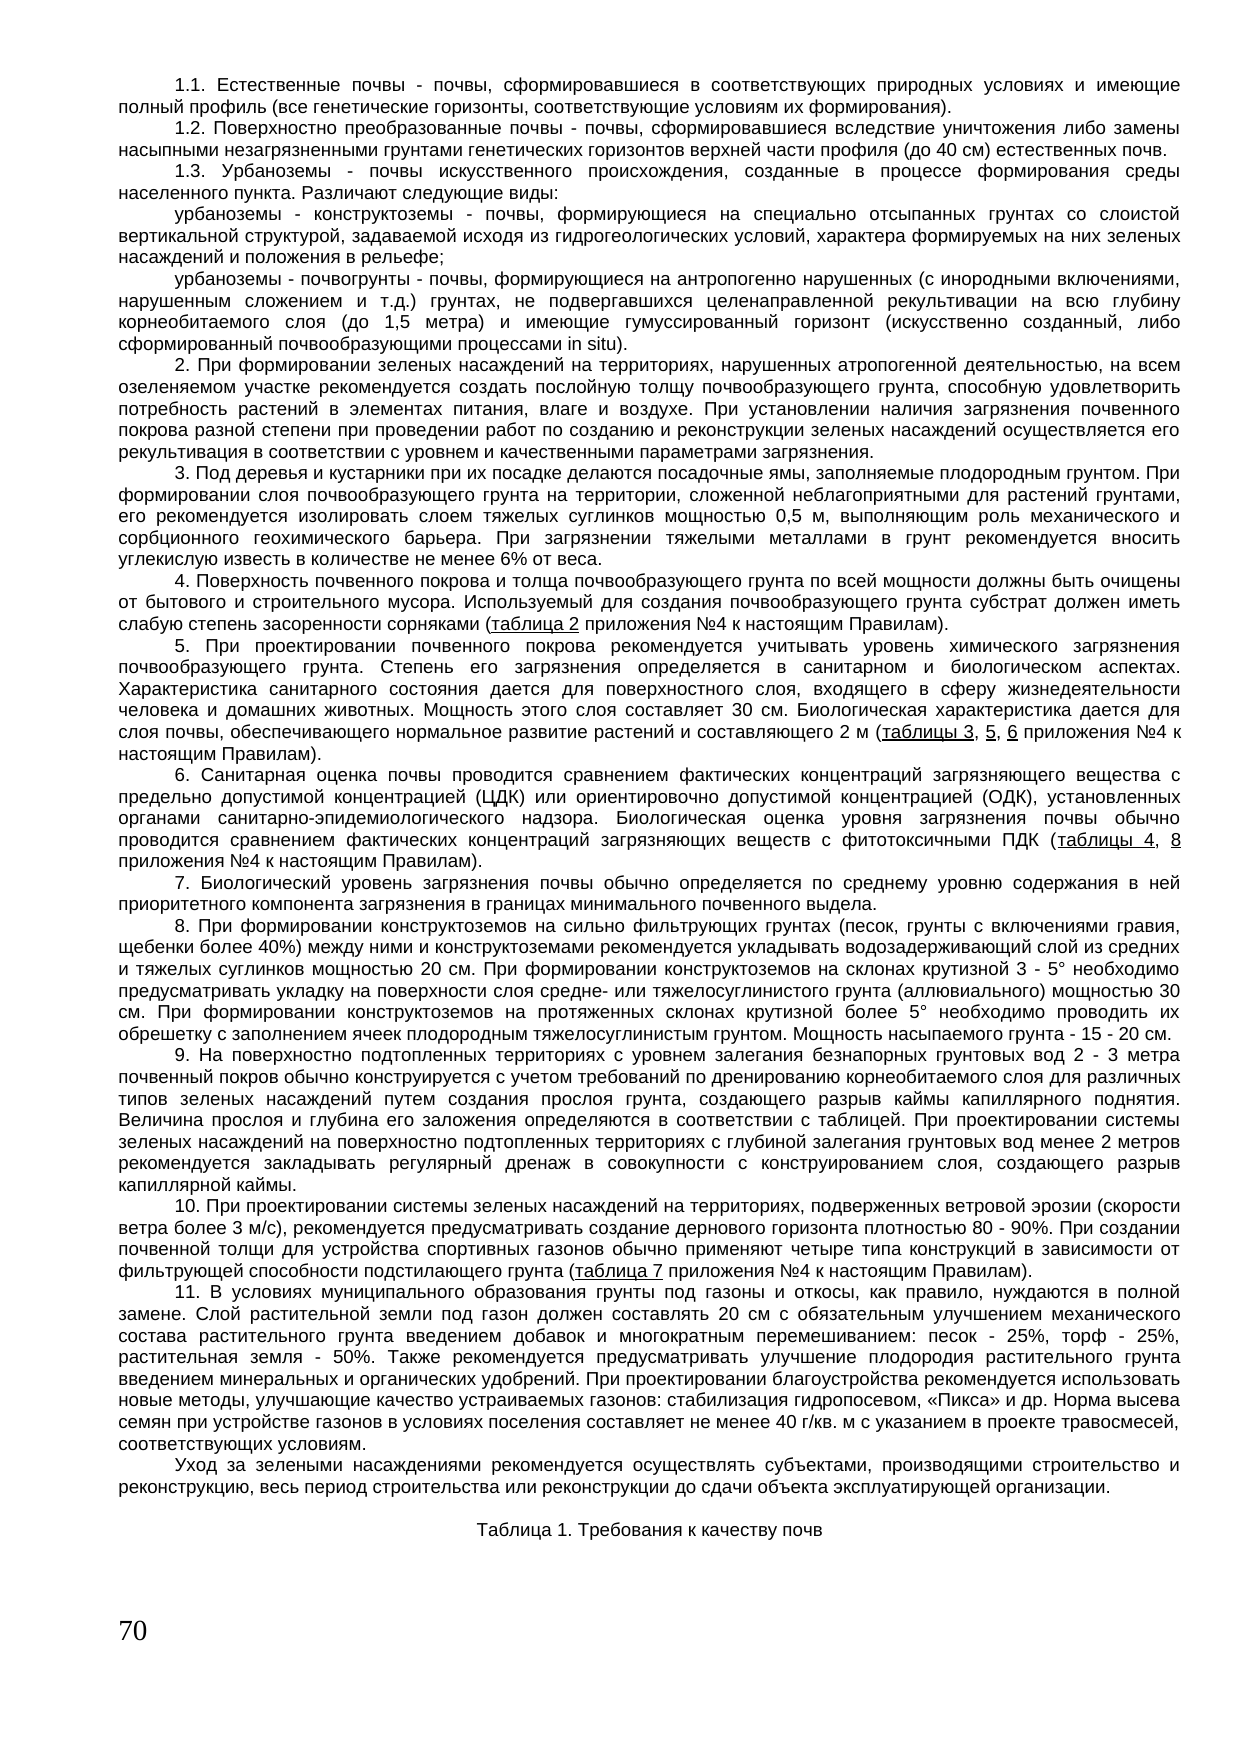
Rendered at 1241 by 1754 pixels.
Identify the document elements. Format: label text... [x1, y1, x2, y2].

text Таблица 1. Требования к качеству почв [118, 1518, 1181, 1540]
text 11. В условиях муниципального образования грунты под газоны и откосы, как правило, нуждаются в полной замене. Слой растительной земли под газон должен составлять 20 см с обязательным улучшением механического состава растительного грунта введением добавок и многократным перемешиванием: песок - 25%, торф - 25%, растительная земля - 50%. Также рекомендуется предусматривать улучшение плодородия растительного грунта введением минеральных и органических удобрений. При проектировании благоустройства рекомендуется использовать новые методы, улучшающие качество устраиваемых газонов: стабилизация гидропосевом, «Пикса» и др. Норма высева семян при устройстве газонов в условиях поселения составляет не менее 40 г/кв. м с указанием в проекте травосмесей, соответствующих условиям. [118, 1281, 1181, 1454]
text 5. При проектировании почвенного покрова рекомендуется учитывать уровень химического загрязнения почвообразующего грунта. Степень его загрязнения определяется в санитарном и биологическом аспектах. Характеристика санитарного состояния дается для поверхностного слоя, входящего в сферу жизнедеятельности человека и домашних животных. Мощность этого слоя составляет 30 см. Биологическая характеристика дается для слоя почвы, обеспечивающего нормальное развитие растений и составляющего 2 м (таблицы 3, 5, 6 приложения №4 к настоящим Правилам). [118, 634, 1181, 764]
text 8. При формировании конструктоземов на сильно фильтрующих грунтах (песок, грунты с включениями гравия, щебенки более 40%) между ними и конструктоземами рекомендуется укладывать водозадерживающий слой из средних и тяжелых суглинков мощностью 20 см. При формировании конструктоземов на склонах крутизной 3 - 5° необходимо предусматривать укладку на поверхности слоя средне- или тяжелосуглинистого грунта (аллювиального) мощностью 30 см. При формировании конструктоземов на протяженных склонах крутизной более 5° необходимо проводить их обрешетку с заполнением ячеек плодородным тяжелосуглинистым грунтом. Мощность насыпаемого грунта - 15 - 20 см. [118, 915, 1181, 1044]
text 1.1. Естественные почвы - почвы, сформировавшиеся в соответствующих природных условиях и имеющие полный профиль (все генетические горизонты, соответствующие условиям их формирования). [118, 74, 1181, 117]
text 7. Биологический уровень загрязнения почвы обычно определяется по среднему уровню содержания в ней приоритетного компонента загрязнения в границах минимального почвенного выдела. [118, 872, 1181, 915]
text 6. Санитарная оценка почвы проводится сравнением фактических концентраций загрязняющего вещества с предельно допустимой концентрацией (ЦДК) или ориентировочно допустимой концентрацией (ОДК), установленных органами санитарно-эпидемиологического надзора. Биологическая оценка уровня загрязнения почвы обычно проводится сравнением фактических концентраций загрязняющих веществ с фитотоксичными ПДК (таблицы 4, 8 приложения №4 к настоящим Правилам). [118, 764, 1181, 872]
text 9. На поверхностно подтопленных территориях с уровнем залегания безнапорных грунтовых вод 2 - 3 метра почвенный покров обычно конструируется с учетом требований по дренированию корнеобитаемого слоя для различных типов зеленых насаждений путем создания прослоя грунта, создающего разрыв каймы капиллярного поднятия. Величина прослоя и глубина его заложения определяются в соответствии с таблицей. При проектировании системы зеленых насаждений на поверхностно подтопленных территориях с глубиной залегания грунтовых вод менее 2 метров рекомендуется закладывать регулярный дренаж в совокупности с конструированием слоя, создающего разрыв капиллярной каймы. [118, 1044, 1181, 1195]
text урбаноземы - конструктоземы - почвы, формирующиеся на специально отсыпанных грунтах со слоистой вертикальной структурой, задаваемой исходя из гидрогеологических условий, характера формируемых на них зеленых насаждений и положения в рельефе; [118, 203, 1181, 268]
text Уход за зелеными насаждениями рекомендуется осуществлять субъектами, производящими строительство и реконструкцию, весь период строительства или реконструкции до сдачи объекта эксплуатирующей организации. [118, 1454, 1181, 1497]
text 10. При проектировании системы зеленых насаждений на территориях, подверженных ветровой эрозии (скорости ветра более 3 м/с), рекомендуется предусматривать создание дернового горизонта плотностью 80 - 90%. При создании почвенной толщи для устройства спортивных газонов обычно применяют четыре типа конструкций в зависимости от фильтрующей способности подстилающего грунта (таблица 7 приложения №4 к настоящим Правилам). [118, 1195, 1181, 1281]
text 2. При формировании зеленых насаждений на территориях, нарушенных атропогенной деятельностью, на всем озеленяемом участке рекомендуется создать послойную толщу почвообразующего грунта, способную удовлетворить потребность растений в элементах питания, влаге и воздухе. При установлении наличия загрязнения почвенного покрова разной степени при проведении работ по созданию и реконструкции зеленых насаждений осуществляется его рекультивация в соответствии с уровнем и качественными параметрами загрязнения. [118, 354, 1181, 462]
text 3. Под деревья и кустарники при их посадке делаются посадочные ямы, заполняемые плодородным грунтом. При формировании слоя почвообразующего грунта на территории, сложенной неблагоприятными для растений грунтами, его рекомендуется изолировать слоем тяжелых суглинков мощностью 0,5 м, выполняющим роль механического и сорбционного геохимического барьера. При загрязнении тяжелыми металлами в грунт рекомендуется вносить углекислую известь в количестве не менее 6% от веса. [118, 462, 1181, 570]
text 1.3. Урбаноземы - почвы искусственного происхождения, созданные в процессе формирования среды населенного пункта. Различают следующие виды: [118, 160, 1181, 203]
text 1.2. Поверхностно преобразованные почвы - почвы, сформировавшиеся вследствие уничтожения либо замены насыпными незагрязненными грунтами генетических горизонтов верхней части профиля (до 40 см) естественных почв. [118, 117, 1181, 160]
text 4. Поверхность почвенного покрова и толща почвообразующего грунта по всей мощности должны быть очищены от бытового и строительного мусора. Используемый для создания почвообразующего грунта субстрат должен иметь слабую степень засоренности сорняками (таблица 2 приложения №4 к настоящим Правилам). [118, 570, 1181, 634]
text урбаноземы - почвогрунты - почвы, формирующиеся на антропогенно нарушенных (с инородными включениями, нарушенным сложением и т.д.) грунтах, не подвергавшихся целенаправленной рекультивации на всю глубину корнеобитаемого слоя (до 1,5 метра) и имеющие гумуссированный горизонт (искусственно созданный, либо сформированный почвообразующими процессами in situ). [118, 268, 1181, 354]
